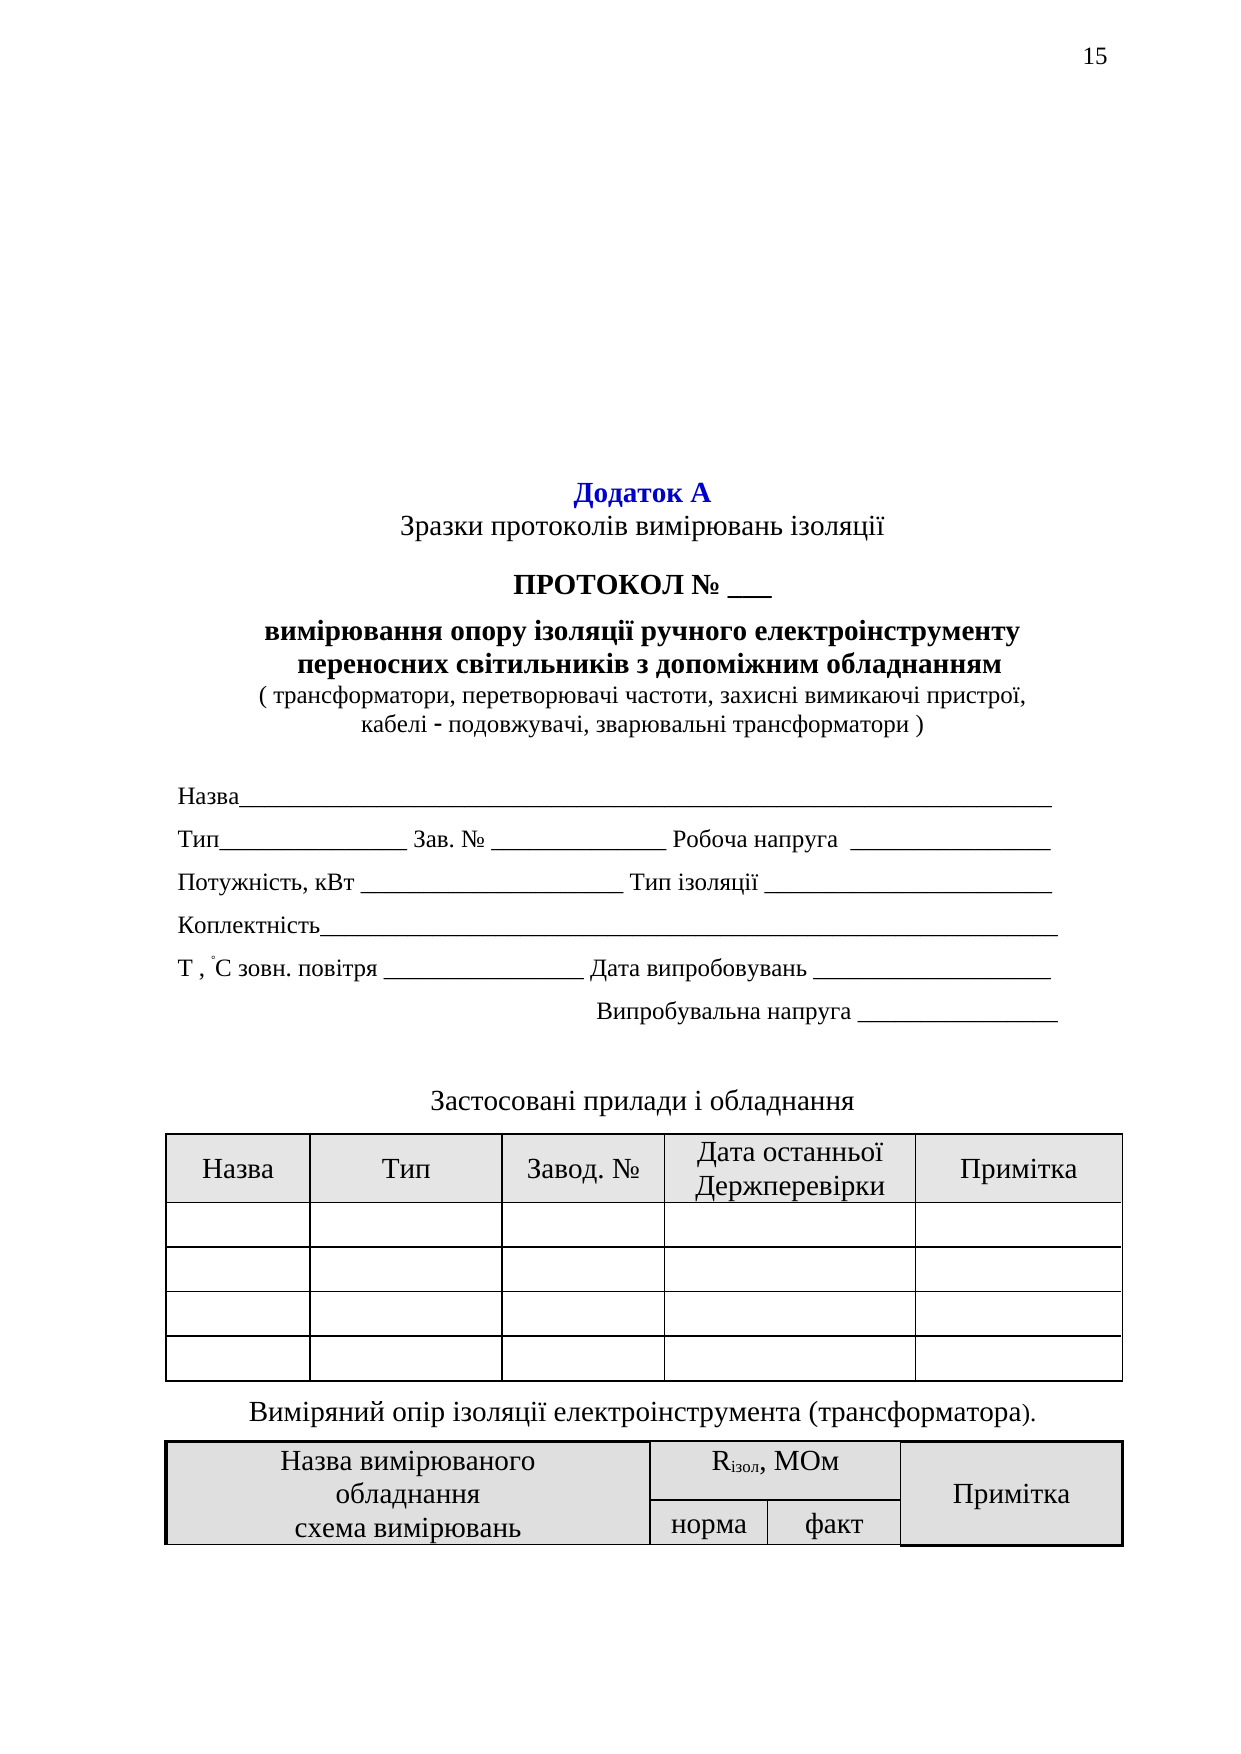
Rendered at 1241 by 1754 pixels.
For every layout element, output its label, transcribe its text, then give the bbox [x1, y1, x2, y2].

table_cell [167, 1292, 309, 1335]
text Коплектність___________________________________________________________ [177, 910, 1107, 939]
table_header Rізол, МОм [651, 1442, 900, 1499]
table_cell [503, 1337, 664, 1380]
text Назва_________________________________________________________________ [177, 781, 1107, 809]
text Застосовані прилади і обладнання [177, 1083, 1107, 1116]
table_header Завод. № [503, 1135, 664, 1202]
table_cell [503, 1248, 664, 1291]
table_header Примітка [916, 1135, 1122, 1202]
table_cell норма [651, 1501, 767, 1544]
text переносних світильників з допоміжним обладнанням [177, 647, 1107, 680]
table_header Назва [167, 1135, 309, 1202]
text Додаток А [177, 475, 1107, 508]
text ПРОТОКОЛ № ___ [177, 567, 1107, 601]
table_cell [311, 1292, 501, 1335]
text Тип_______________ Зав. № ______________ Робоча напруга ________________ [177, 824, 1107, 853]
table_cell [665, 1292, 915, 1335]
table_cell [311, 1337, 501, 1380]
table_cell [916, 1202, 1122, 1246]
text Т , С зовн. повітря ________________ Дата випробовувань ___________________ [177, 953, 1107, 982]
table_cell [167, 1248, 309, 1291]
table_cell [503, 1203, 664, 1246]
table_cell факт [768, 1501, 900, 1544]
text вимірювання опору ізоляції ручного електроінструменту [177, 613, 1107, 647]
text Потужність, кВт _____________________ Тип ізоляції _______________________ [177, 867, 1107, 896]
table_header Примітка [901, 1443, 1121, 1544]
text кабелі подовжувачі, зварювальні трансформатори ) [177, 709, 1107, 738]
table_header Назва вимірюваного обладнання схема вимірювань [168, 1443, 649, 1544]
table_cell [665, 1337, 915, 1380]
table_cell [311, 1203, 501, 1246]
table_cell [916, 1335, 1122, 1380]
table_cell [665, 1248, 915, 1291]
table_cell [916, 1291, 1122, 1335]
table_header Тип [311, 1135, 501, 1202]
text Зразки протоколів вимірювань ізоляції [177, 508, 1107, 542]
text Випробувальна напруга ________________ [177, 996, 1107, 1025]
table_cell [916, 1246, 1122, 1291]
table_cell [503, 1292, 664, 1335]
table_cell [167, 1203, 309, 1246]
table_cell [665, 1203, 915, 1246]
table_cell [311, 1248, 501, 1291]
text Виміряний опір ізоляції електроінструмента (трансформатора). [177, 1394, 1107, 1427]
table_cell [167, 1337, 309, 1380]
text ( трансформатори, перетворювачі частоти, захисні вимикаючі пристрої, [177, 680, 1107, 709]
table_header Дата останньої Держперевірки [665, 1135, 915, 1202]
